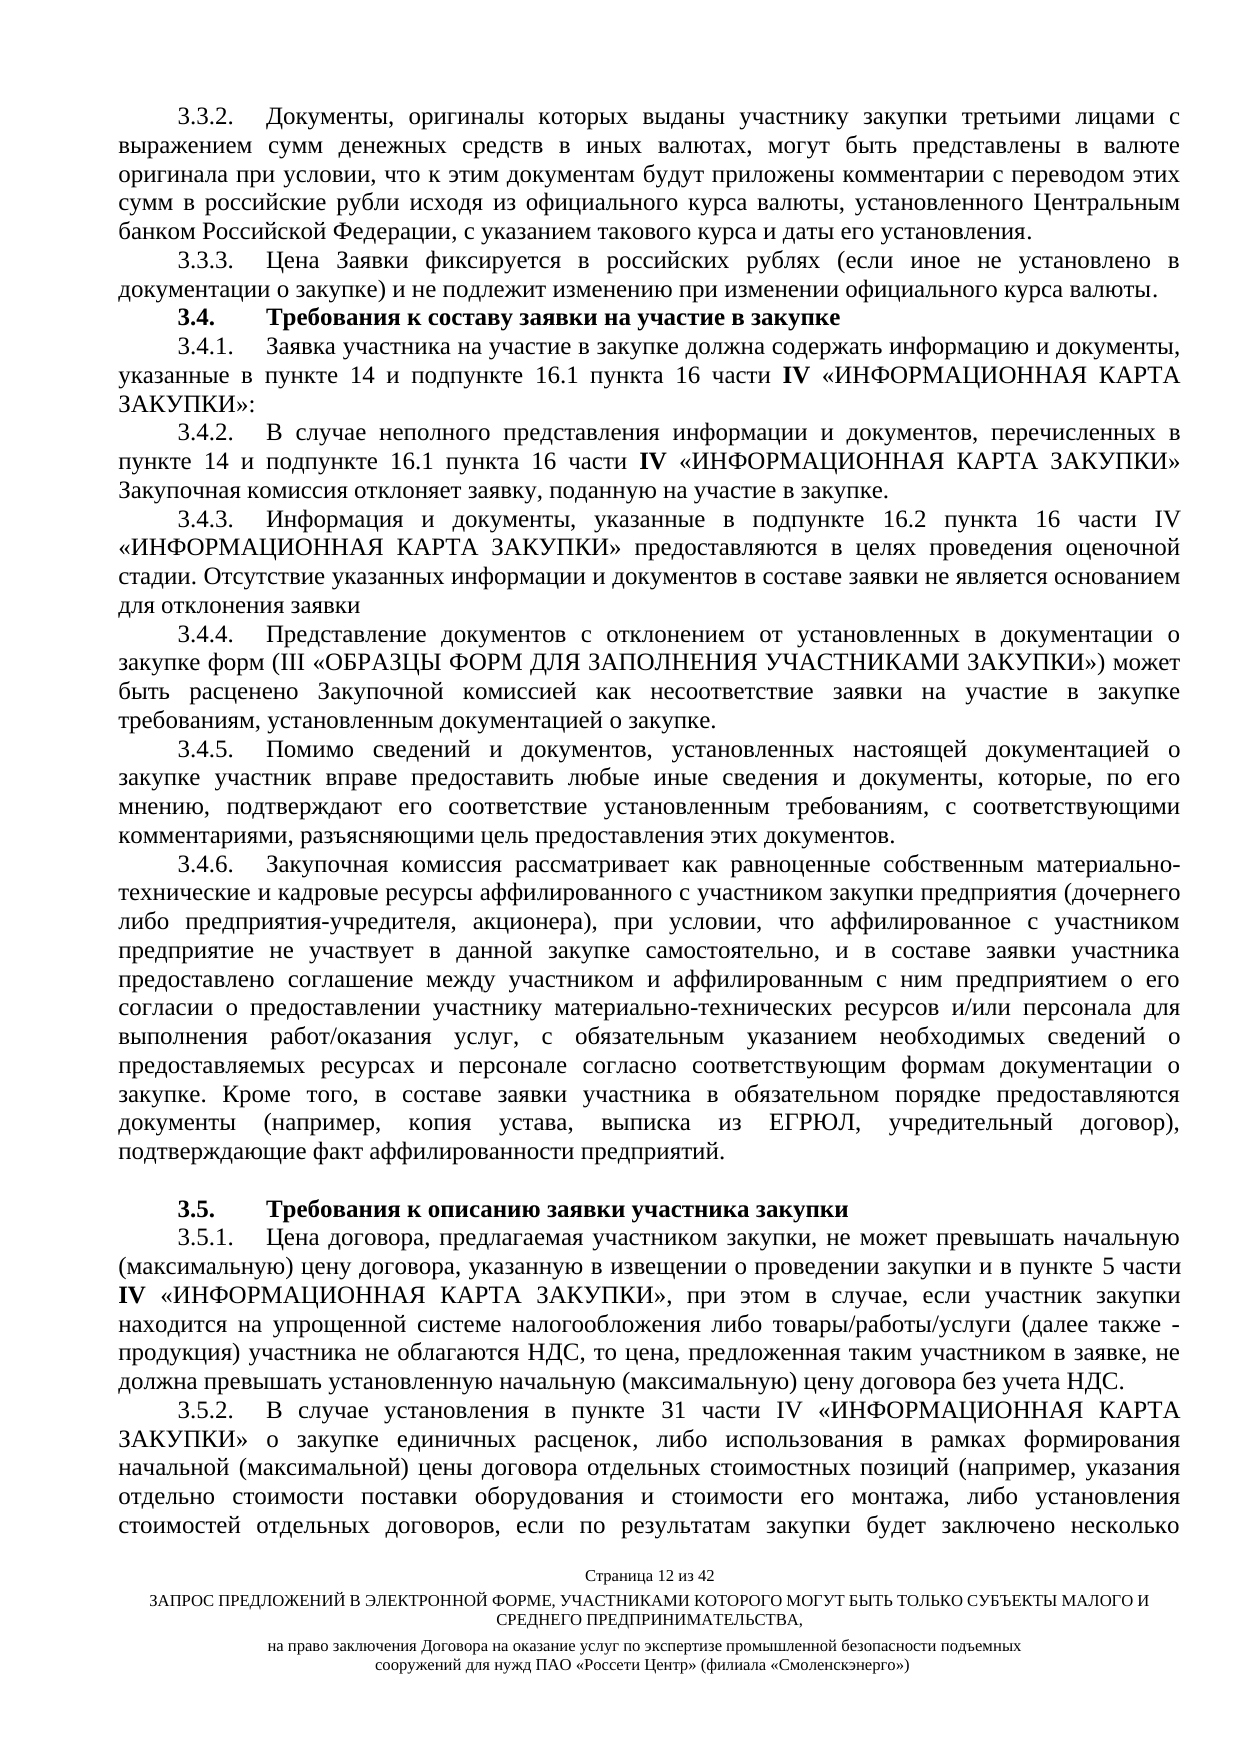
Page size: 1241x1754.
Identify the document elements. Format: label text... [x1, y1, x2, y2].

subtitle Цена Заявки фиксируется в российских рублях (если иное не установлено в документации о закупке) и не подлежит изменению при изменении официального курса валюты. [118, 245, 1181, 302]
subtitle Закупочная комиссия рассматривает как равноценные собственным материально-технические и кадровые ресурсы аффилированного с участником закупки предприятия (дочернего либо предприятия-учредителя, акционера), при условии, что аффилированное с участником предприятие не участвует в данной закупке самостоятельно, и в составе заявки участника предоставлено соглашение между участником и аффилированным с ним предприятием о его согласии о предоставлении участнику материально-технических ресурсов и/или персонала для выполнения работ/оказания услуг, с обязательным указанием необходимых сведений о предоставляемых ресурсах и персонале согласно соответствующим формам документации о закупке. Кроме того, в составе заявки участника в обязательном порядке предоставляются документы (например, копия устава, выписка из ЕГРЮЛ, учредительный договор), подтверждающие факт аффилированности предприятий. [118, 849, 1181, 1165]
subtitle Требования к составу заявки на участие в закупке [118, 302, 1181, 331]
subtitle Цена договора, предлагаемая участником закупки, не может превышать начальную (максимальную) цену договора, указанную в извещении о проведении закупки и в пункте 5 части IV «ИНФОРМАЦИОННАЯ КАРТА ЗАКУПКИ», при этом в случае, если участник закупки находится на упрощенной системе налогообложения либо товары/работы/услуги (далее также - продукция) участника не облагаются НДС, то цена, предложенная таким участником в заявке, не должна превышать установленную начальную (максимальную) цену договора без учета НДС. [118, 1222, 1181, 1395]
subtitle Представление документов с отклонением от установленных в документации о закупке форм (III «ОБРАЗЦЫ ФОРМ ДЛЯ ЗАПОЛНЕНИЯ УЧАСТНИКАМИ ЗАКУПКИ») может быть расценено Закупочной комиссией как несоответствие заявки на участие в закупке требованиям, установленным документацией о закупке. [118, 619, 1181, 734]
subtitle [118, 1395, 1181, 1539]
subtitle Информация и документы, указанные в подпункте 16.2 пункта 16 части IV «ИНФОРМАЦИОННАЯ КАРТА ЗАКУПКИ» предоставляются в целях проведения оценочной стадии. Отсутствие указанных информации и документов в составе заявки не является основанием для отклонения заявки [118, 504, 1181, 619]
subtitle Помимо сведений и документов, установленных настоящей документацией о закупке участник вправе предоставить любые иные сведения и документы, которые, по его мнению, подтверждают его соответствие установленным требованиям, с соответствующими комментариями, разъясняющими цель предоставления этих документов. [118, 734, 1181, 849]
subtitle Документы, оригиналы которых выданы участнику закупки третьими лицами с выражением сумм денежных средств в иных валютах, могут быть представлены в валюте оригинала при условии, что к этим документам будут приложены комментарии с переводом этих сумм в российские рубли исходя из официального курса валюты, установленного Центральным банком Российской Федерации, с указанием такового курса и даты его установления. [118, 101, 1181, 245]
subtitle Требования к описанию заявки участника закупки [118, 1194, 1181, 1222]
subtitle В случае неполного представления информации и документов, перечисленных в пункте 14 и подпункте 16.1 пункта 16 части IV «ИНФОРМАЦИОННАЯ КАРТА ЗАКУПКИ» Закупочная комиссия отклоняет заявку, поданную на участие в закупке. [118, 417, 1181, 504]
subtitle Заявка участника на участие в закупке должна содержать информацию и документы, указанные в пункте 14 и подпункте 16.1 пункта 16 части IV «ИНФОРМАЦИОННАЯ КАРТА ЗАКУПКИ»: [118, 331, 1181, 417]
